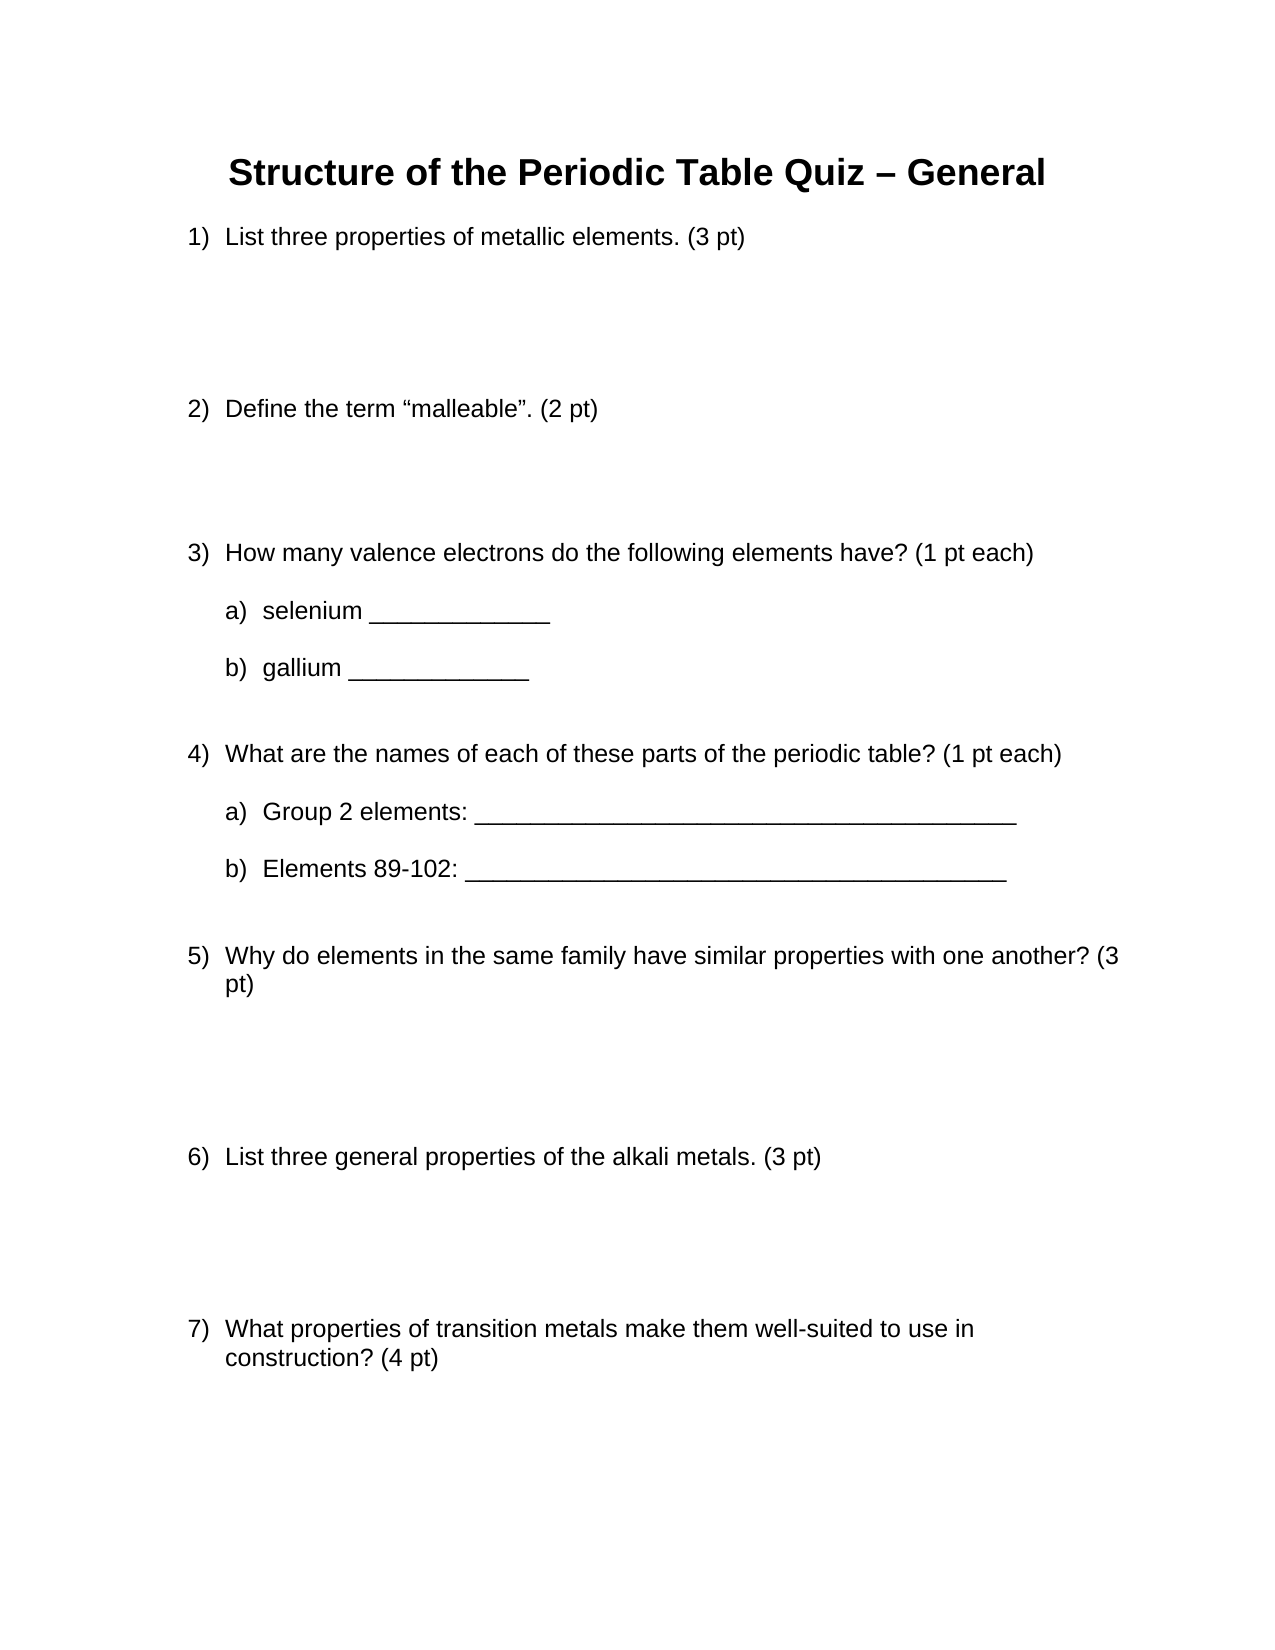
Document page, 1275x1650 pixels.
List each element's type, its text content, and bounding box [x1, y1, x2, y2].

list Elements 89-102: _______________________________________ [225, 854, 1125, 883]
list selenium _____________ [225, 596, 1125, 624]
list gallium _____________ [225, 653, 1125, 682]
list Group 2 elements: _______________________________________ [225, 797, 1125, 826]
text Structure of the Periodic Table Quiz – General [150, 150, 1125, 193]
list What are the names of each of these parts of the periodic table? (1 pt each) [187, 739, 1125, 768]
list What properties of transition metals make them well-suited to use in construction? (4 pt) [187, 1314, 1125, 1372]
list List three properties of metallic elements. (3 pt) [187, 222, 1125, 251]
list List three general properties of the alkali metals. (3 pt) [187, 1142, 1125, 1171]
list How many valence electrons do the following elements have? (1 pt each) [187, 538, 1125, 567]
list Define the term “malleable”. (2 pt) [187, 394, 1125, 423]
list Why do elements in the same family have similar properties with one another? (3 pt) [187, 941, 1125, 998]
